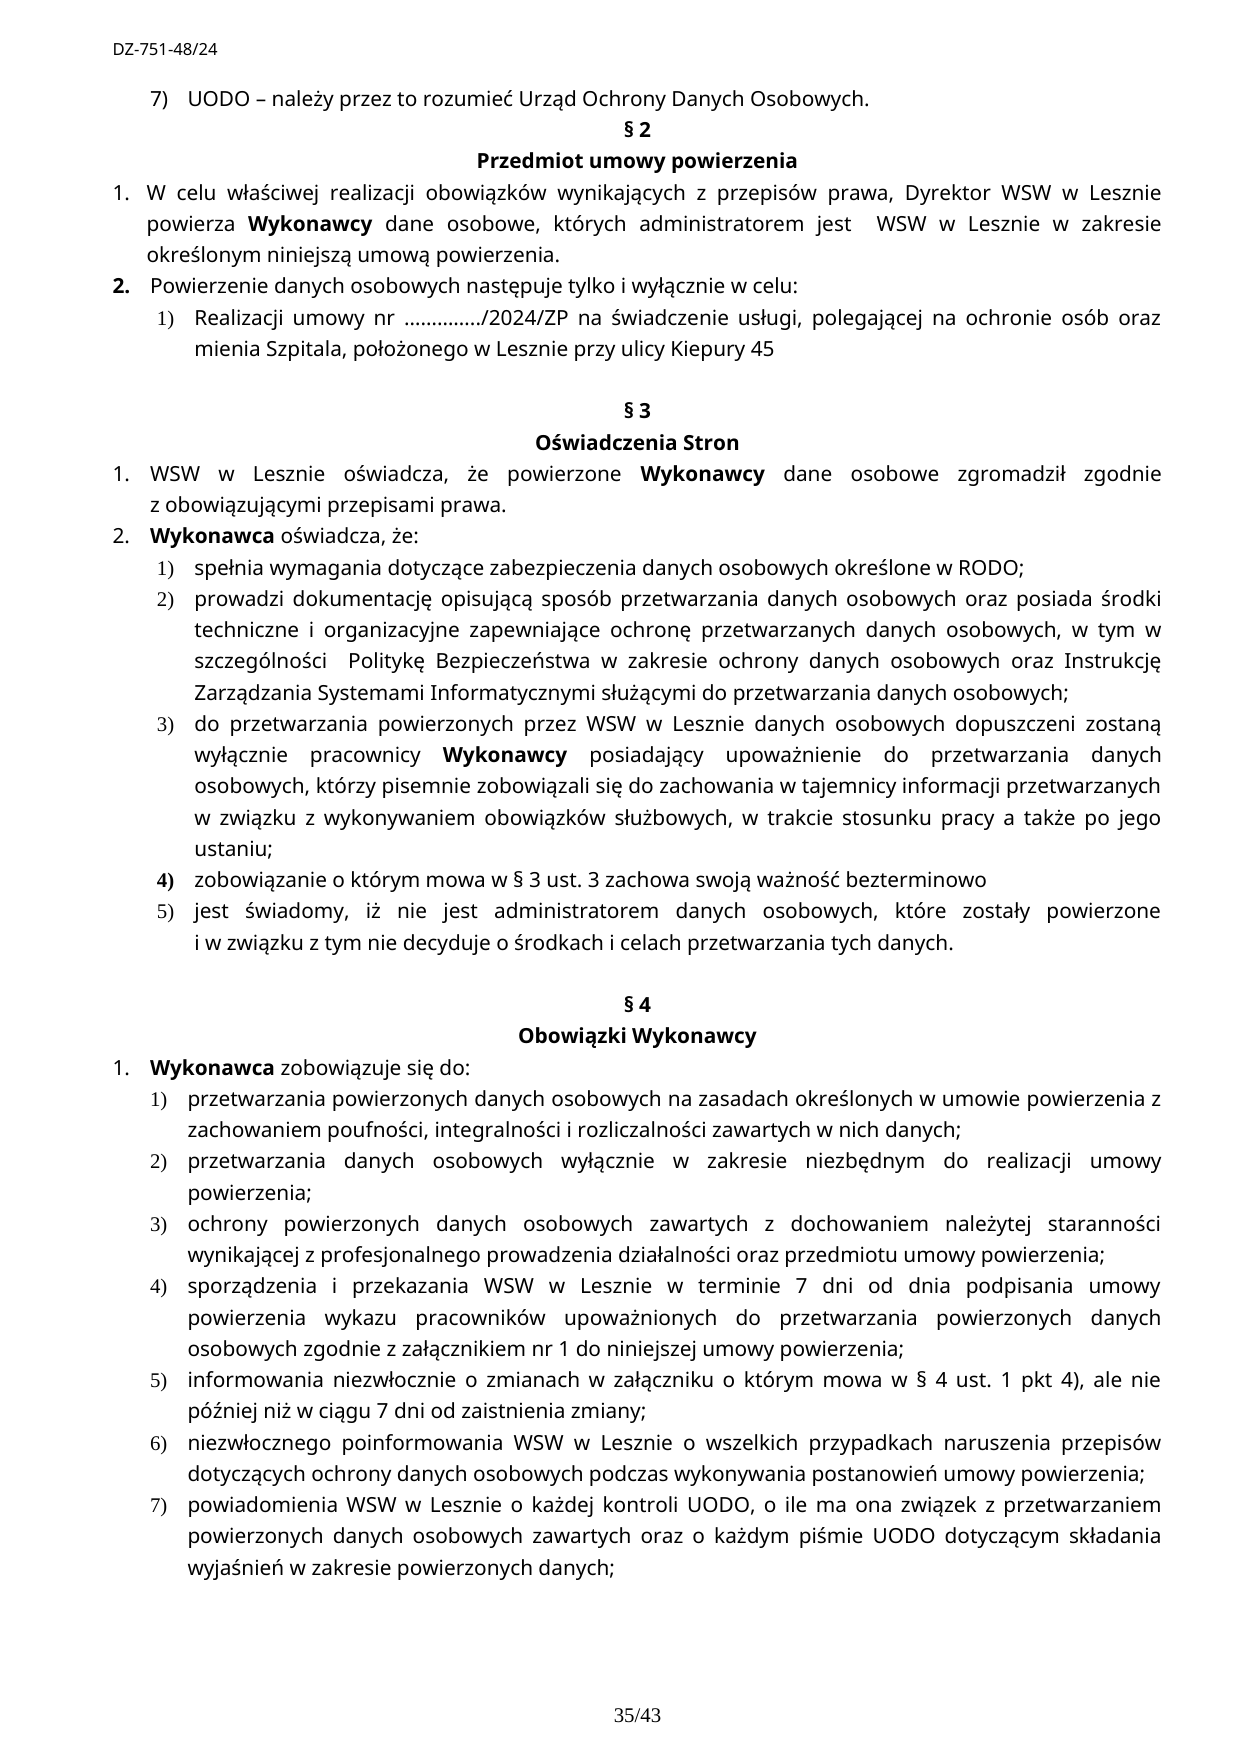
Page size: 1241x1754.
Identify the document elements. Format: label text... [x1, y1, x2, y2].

list powiadomienia WSW w Lesznie o każdej kontroli UODO, o ile ma ona związek z przetwarzaniem powierzonych danych osobowych zawartych oraz o każdym piśmie UODO dotyczącym składania wyjaśnień w zakresie powierzonych danych; [150, 1490, 1162, 1581]
list Wykonawca zobowiązuje się do: [112, 1053, 1162, 1081]
list ochrony powierzonych danych osobowych zawartych z dochowaniem należytej staranności wynikającej z profesjonalnego prowadzenia działalności oraz przedmiotu umowy powierzenia; [150, 1209, 1162, 1269]
list UODO – należy przez to rozumieć Urząd Ochrony Danych Osobowych. [150, 84, 1162, 112]
text Obowiązki Wykonawcy [112, 1021, 1162, 1050]
list prowadzi dokumentację opisującą sposób przetwarzania danych osobowych oraz posiada środki techniczne i organizacyjne zapewniające ochronę przetwarzanych danych osobowych, w tym w szczególności Politykę Bezpieczeństwa w zakresie ochrony danych osobowych oraz Instrukcję Zarządzania Systemami Informatycznymi służącymi do przetwarzania danych osobowych; [157, 584, 1162, 706]
text Oświadczenia Stron [112, 428, 1162, 456]
list niezwłocznego poinformowania WSW w Lesznie o wszelkich przypadkach naruszenia przepisów dotyczących ochrony danych osobowych podczas wykonywania postanowień umowy powierzenia; [150, 1428, 1162, 1487]
list sporządzenia i przekazania WSW w Lesznie w terminie 7 dni od dnia podpisania umowy powierzenia wykazu pracowników upoważnionych do przetwarzania powierzonych danych osobowych zgodnie z załącznikiem nr 1 do niniejszej umowy powierzenia; [150, 1271, 1162, 1362]
list przetwarzania powierzonych danych osobowych na zasadach określonych w umowie powierzenia z zachowaniem poufności, integralności i rozliczalności zawartych w nich danych; [150, 1084, 1162, 1144]
list zobowiązanie o którym mowa w § 3 ust. 3 zachowa swoją ważność bezterminowo [157, 865, 1162, 894]
text § 4 [112, 990, 1162, 1019]
list do przetwarzania powierzonych przez WSW w Lesznie danych osobowych dopuszczeni zostaną wyłącznie pracownicy Wykonawcy posiadający upoważnienie do przetwarzania danych osobowych, którzy pisemnie zobowiązali się do zachowania w tajemnicy informacji przetwarzanych w związku z wykonywaniem obowiązków służbowych, w trakcie stosunku pracy a także po jego ustaniu; [157, 709, 1162, 862]
text § 2 [112, 115, 1162, 144]
text § 3 [112, 396, 1162, 425]
list przetwarzania danych osobowych wyłącznie w zakresie niezbędnym do realizacji umowy powierzenia; [150, 1146, 1162, 1206]
text Przedmiot umowy powierzenia [112, 146, 1162, 175]
list jest świadomy, iż nie jest administratorem danych osobowych, które zostały powierzone i w związku z tym nie decyduje o środkach i celach przetwarzania tych danych. [157, 896, 1162, 956]
list W celu właściwej realizacji obowiązków wynikających z przepisów prawa, Dyrektor WSW w Lesznie powierza Wykonawcy dane osobowe, których administratorem jest WSW w Lesznie w zakresie określonym niniejszą umową powierzenia. [112, 178, 1162, 269]
list spełnia wymagania dotyczące zabezpieczenia danych osobowych określone w RODO; [157, 553, 1162, 581]
list informowania niezwłocznie o zmianach w załączniku o którym mowa w § 4 ust. 1 pkt 4), ale nie później niż w ciągu 7 dni od zaistnienia zmiany; [150, 1365, 1162, 1425]
list Powierzenie danych osobowych następuje tylko i wyłącznie w celu: [112, 271, 1162, 300]
list Realizacji umowy nr …………../2024/ZP na świadczenie usługi, polegającej na ochronie osób oraz mienia Szpitala, położonego w Lesznie przy ulicy Kiepury 45 [157, 303, 1162, 362]
list WSW w Lesznie oświadcza, że powierzone Wykonawcy dane osobowe zgromadził zgodnie z obowiązującymi przepisami prawa. [112, 459, 1162, 519]
list Wykonawca oświadcza, że: [112, 521, 1162, 550]
